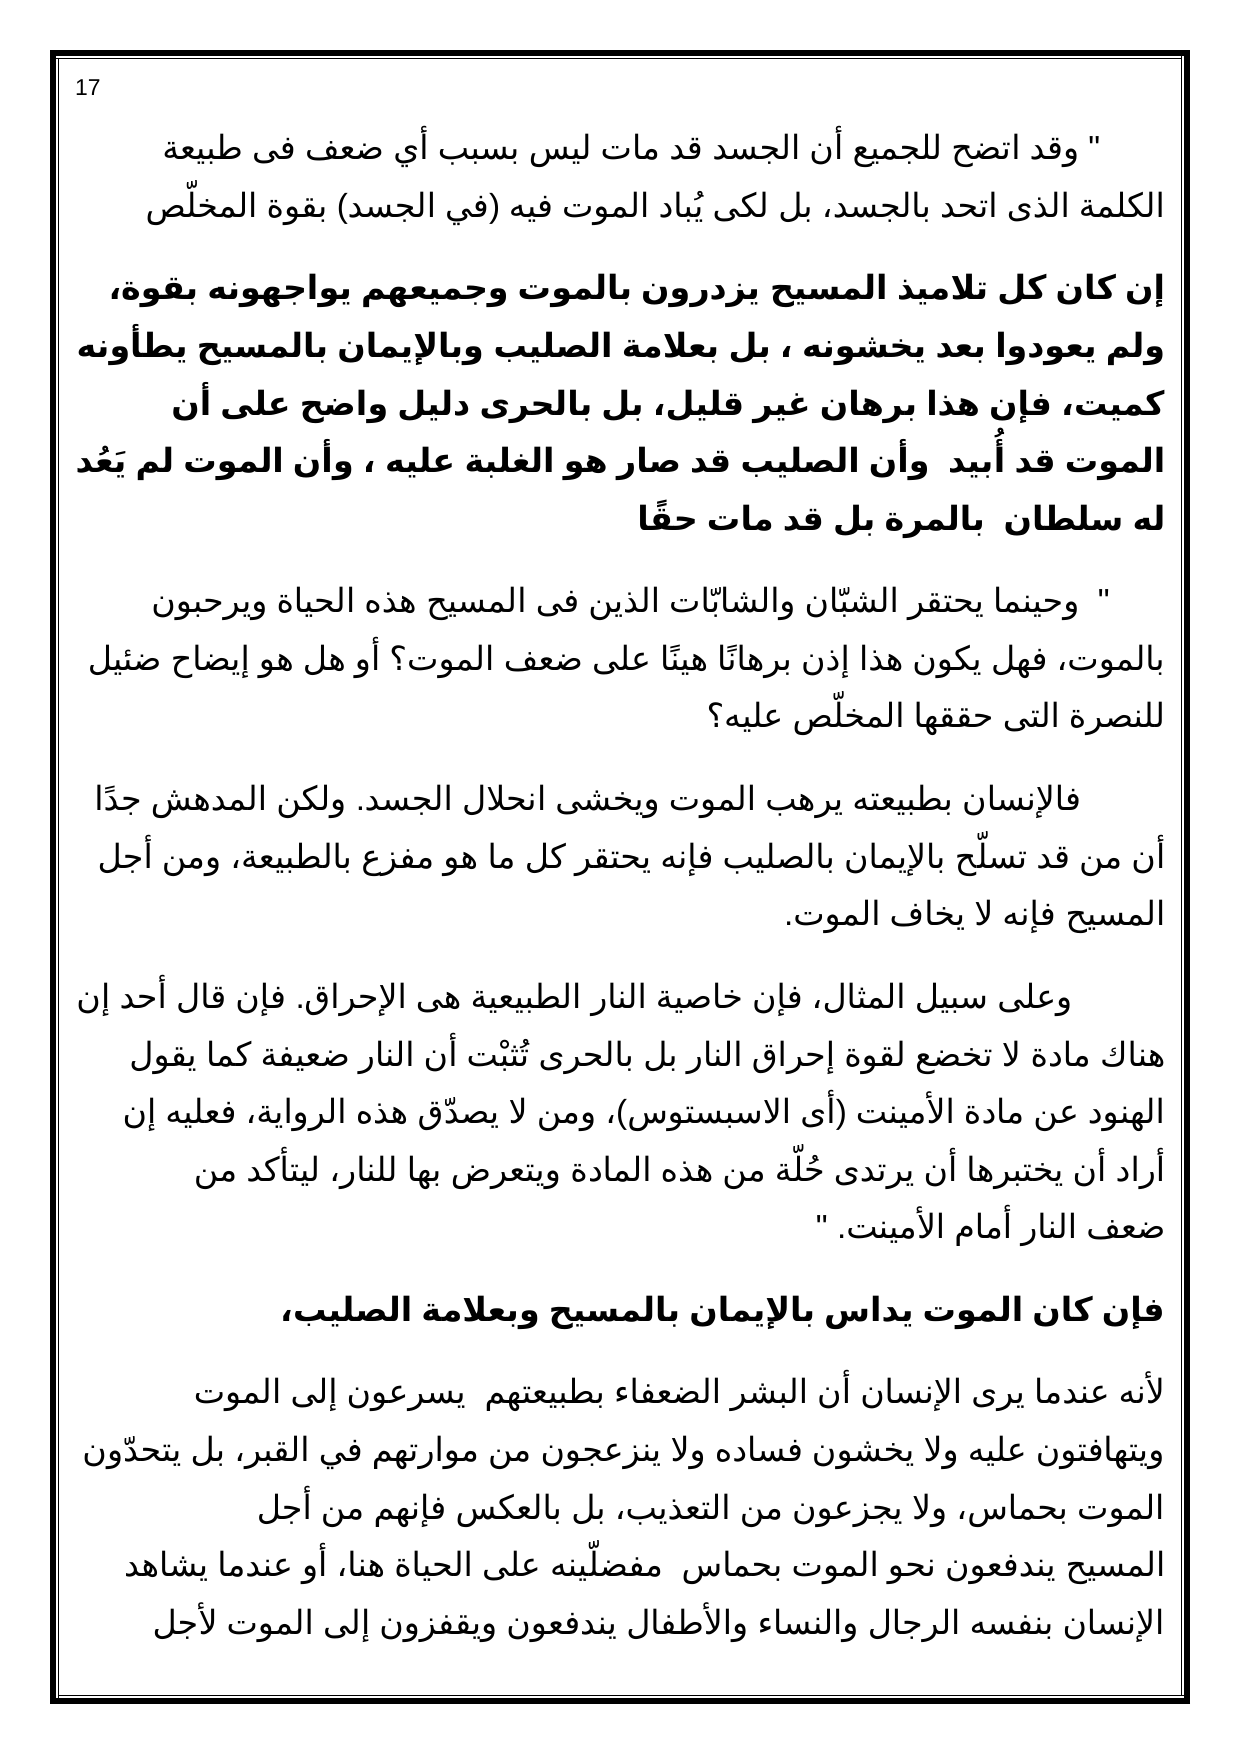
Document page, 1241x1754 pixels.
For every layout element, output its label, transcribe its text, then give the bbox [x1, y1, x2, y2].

text " وقد اتضح للجميع أن الجسد قد مات ليس بسبب أي ضعف فى طبيعة الكلمة الذى اتحد بالجسد، بل لكى يُباد الموت فيه (في الجسد) بقوة المخلّص [75, 128, 1165, 224]
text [75, 1373, 1165, 1641]
text فالإنسان بطبيعته يرهب الموت ويخشى انحلال الجسد. ولكن المدهش جدًا أن من قد تسلّح بالإيمان بالصليب فإنه يحتقر كل ما هو مفزع بالطبيعة، ومن أجل المسيح فإنه لا يخاف الموت. [75, 779, 1165, 933]
text وعلى سبيل المثال، فإن خاصية النار الطبيعية هى الإحراق. فإن قال أحد إن هناك مادة لا تخضع لقوة إحراق النار بل بالحرى تُثبْت أن النار ضعيفة كما يقول الهنود عن مادة الأمينت (أى الاسبستوس)، ومن لا يصدّق هذه الرواية، فعليه إن أراد أن يختبرها أن يرتدى حُلّة من هذه المادة ويتعرض بها للنار، ليتأكد من ضعف النار أمام الأمينت. " [75, 977, 1165, 1246]
text إن كان كل تلاميذ المسيح يزدرون بالموت وجميعهم يواجهونه بقوة، ولم يعودوا بعد يخشونه ، بل بعلامة الصليب وبالإيمان بالمسيح يطأونه كميت، فإن هذا برهان غير قليل، بل بالحرى دليل واضح على أن الموت قد أُبيد وأن الصليب قد صار هو الغلبة عليه ، وأن الموت لم يَعُد له سلطان بالمرة بل قد مات حقًا [75, 268, 1165, 537]
text فإن كان الموت يداس بالإيمان بالمسيح وبعلامة الصليب، [75, 1290, 1165, 1328]
text " وحينما يحتقر الشبّان والشابّات الذين فى المسيح هذه الحياة ويرحبون بالموت، فهل يكون هذا إذن برهانًا هينًا على ضعف الموت؟ أو هل هو إيضاح ضئيل للنصرة التى حققها المخلّص عليه؟ [75, 581, 1165, 735]
